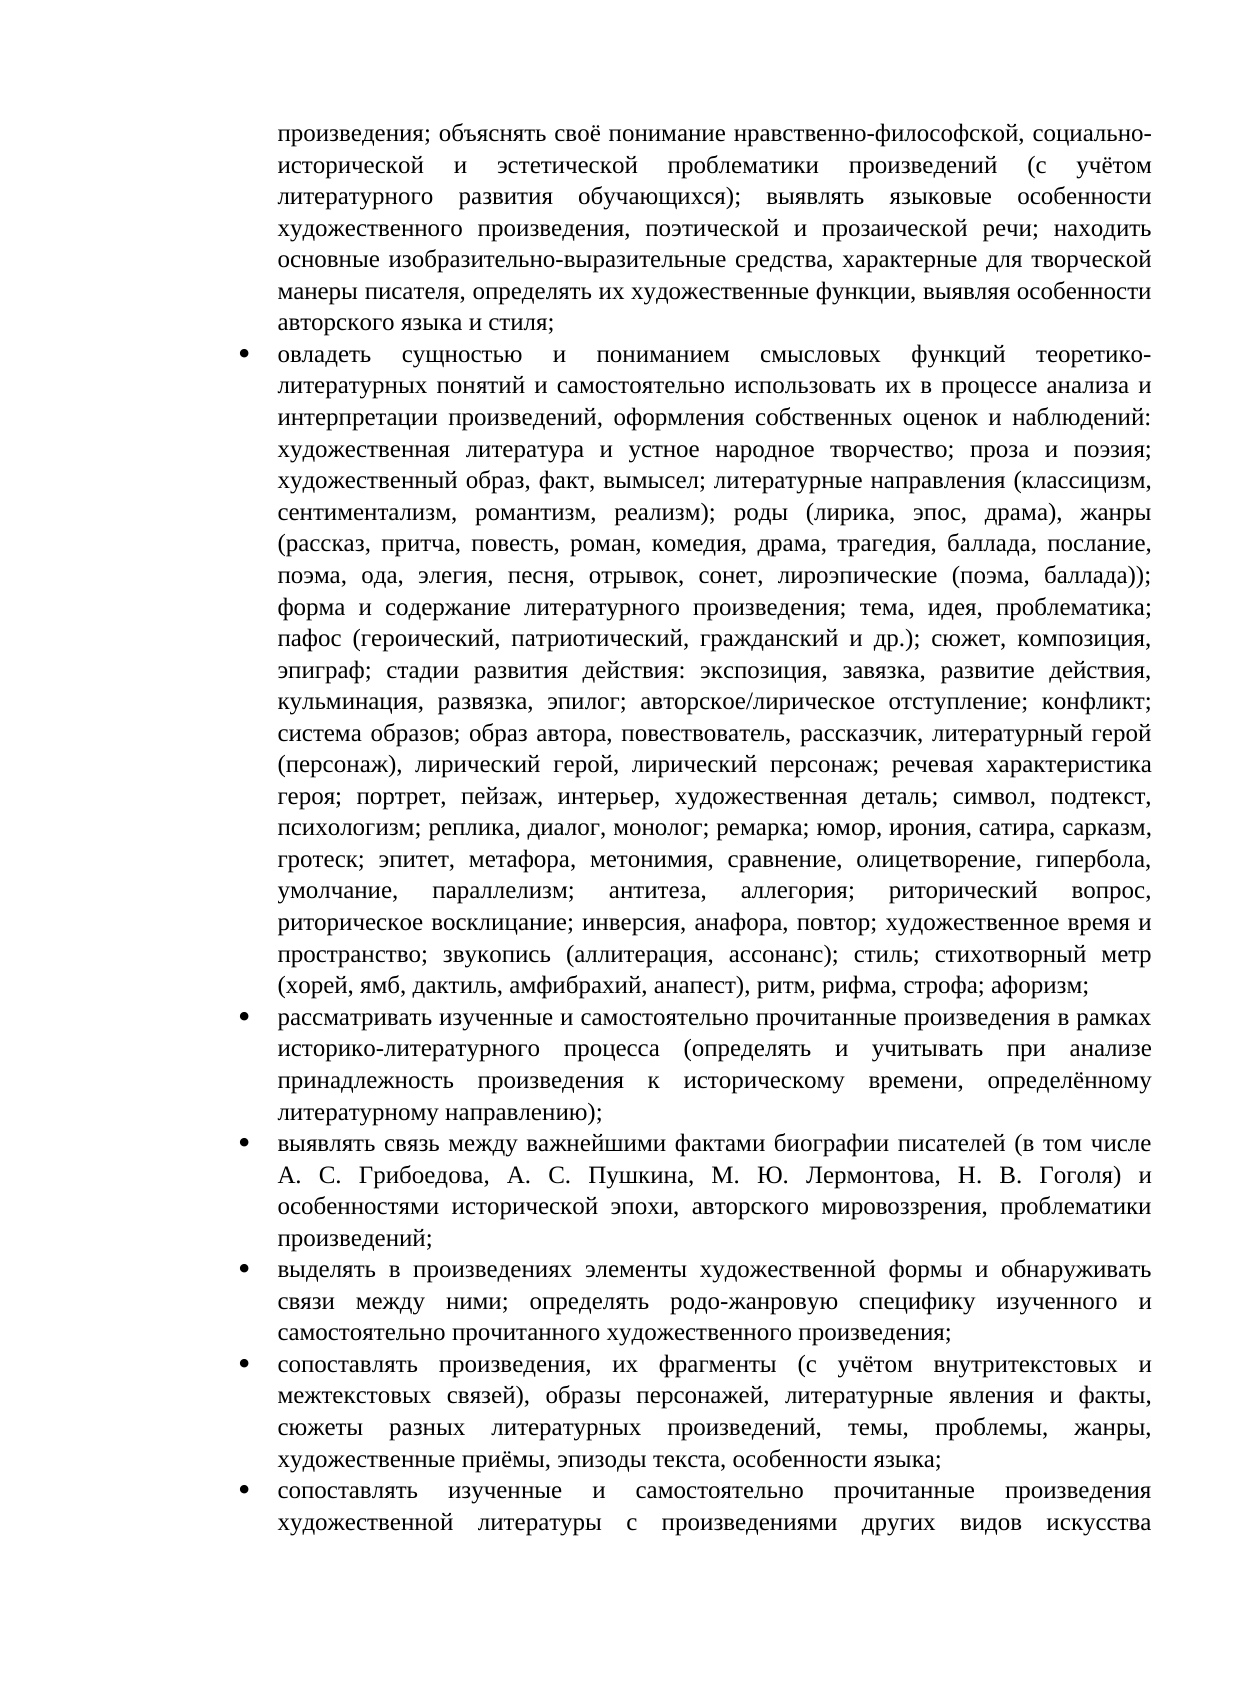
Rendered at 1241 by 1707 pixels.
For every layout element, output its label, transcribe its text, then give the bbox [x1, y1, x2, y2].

list овладеть сущностью и пониманием смысловых функций теоретико-литературных понятий и самостоятельно использовать их в процессе анализа и интерпретации произведений, оформления собственных оценок и наблюдений: художественная литература и устное народное творчество; проза и поэзия; художественный образ, факт, вымысел; литературные направления (классицизм, сентиментализм, романтизм, реализм); роды (лирика, эпос, драма), жанры (рассказ, притча, повесть, роман, комедия, драма, трагедия, баллада, послание, поэма, ода, элегия, песня, отрывок, сонет, лироэпические (поэма, баллада)); форма и содержание литературного произведения; тема, идея, проблематика; пафос (героический, патриотический, гражданский и др.); сюжет, композиция, эпиграф; стадии развития действия: экспозиция, завязка, развитие действия, кульминация, развязка, эпилог; авторское/лирическое отступление; конфликт; система образов; образ автора, повествователь, рассказчик, литературный герой (персонаж), лирический герой, лирический персонаж; речевая характеристика героя; портрет, пейзаж, интерьер, художественная деталь; символ, подтекст, психологизм; реплика, диалог, монолог; ремарка; юмор, ирония, сатира, сарказм, гротеск; эпитет, метафора, метонимия, сравнение, олицетворение, гипербола, умолчание, параллелизм; антитеза, аллегория; риторический вопрос, риторическое восклицание; инверсия, анафора, повтор; художественное время и пространство; звукопись (аллитерация, ассонанс); стиль; стихотворный метр (хорей, ямб, дактиль, амфибрахий, анапест), ритм, рифма, строфа; афоризм; [240, 339, 1152, 999]
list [240, 1475, 1152, 1536]
list сопоставлять произведения, их фрагменты (с учётом внутритекстовых и межтекстовых связей), образы персонажей, литературные явления и факты, сюжеты разных литературных произведений, темы, проблемы, жанры, художественные приёмы, эпизоды текста, особенности языка; [240, 1349, 1152, 1472]
list выделять в произведениях элементы художественной формы и обнаруживать связи между ними; определять родо-жанровую специфику изученного и самостоятельно прочитанного художественного произведения; [240, 1254, 1152, 1346]
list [240, 118, 1152, 336]
list выявлять связь между важнейшими фактами биографии писателей (в том числе А. С. Грибоедова, А. С. Пушкина, М. Ю. Лермонтова, Н. В. Гоголя) и особенностями исторической эпохи, авторского мировоззрения, проблематики произведений; [240, 1128, 1152, 1252]
list рассматривать изученные и самостоятельно прочитанные произведения в рамках историко-литературного процесса (определять и учитывать при анализе принадлежность произведения к историческому времени, определённому литературному направлению); [240, 1002, 1152, 1125]
